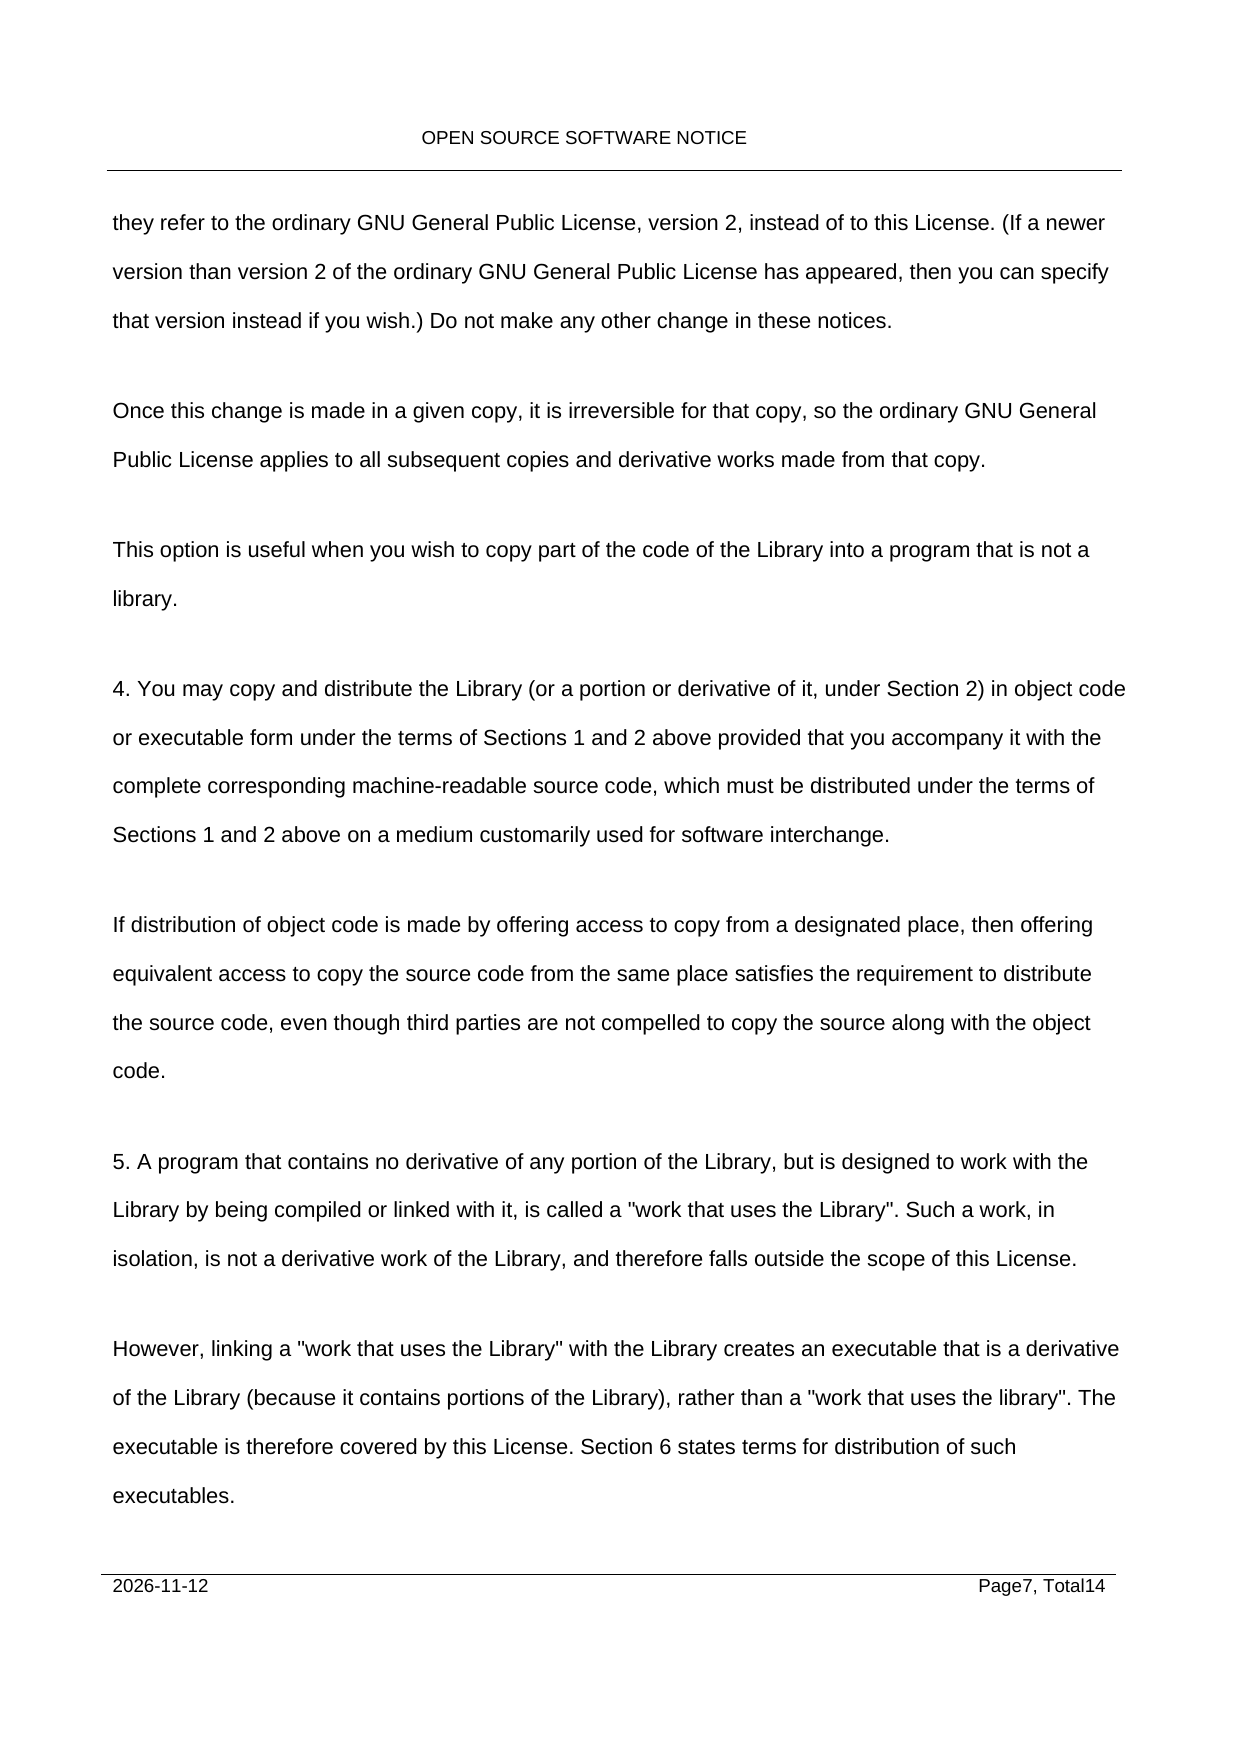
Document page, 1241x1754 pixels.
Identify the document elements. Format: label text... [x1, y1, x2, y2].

text If distribution of object code is made by offering access to copy from a designated place, then offering equivalent access to copy the source code from the same place satisfies the requirement to distribute the source code, even though third parties are not compelled to copy the source along with the object code. [112, 908, 1128, 1087]
text 4. You may copy and distribute the Library (or a portion or derivative of it, under Section 2) in object code or executable form under the terms of Sections 1 and 2 above provided that you accompany it with the complete corresponding machine-readable source code, which must be distributed under the terms of Sections 1 and 2 above on a medium customarily used for software interchange. [112, 672, 1128, 851]
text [112, 206, 1128, 336]
text This option is useful when you wish to copy part of the code of the Library into a program that is not a library. [112, 533, 1128, 614]
text 5. A program that contains no derivative of any portion of the Library, but is designed to work with the Library by being compiled or linked with it, is called a "work that uses the Library". Such a work, in isolation, is not a derivative work of the Library, and therefore falls outside the scope of this License. [112, 1145, 1128, 1275]
text However, linking a "work that uses the Library" with the Library creates an executable that is a derivative of the Library (because it contains portions of the Library), rather than a "work that uses the library". The executable is therefore covered by this License. Section 6 states terms for distribution of such executables. [112, 1333, 1128, 1511]
text Once this change is made in a given copy, it is irreversible for that copy, so the ordinary GNU General Public License applies to all subsequent copies and derivative works made from that copy. [112, 394, 1128, 475]
